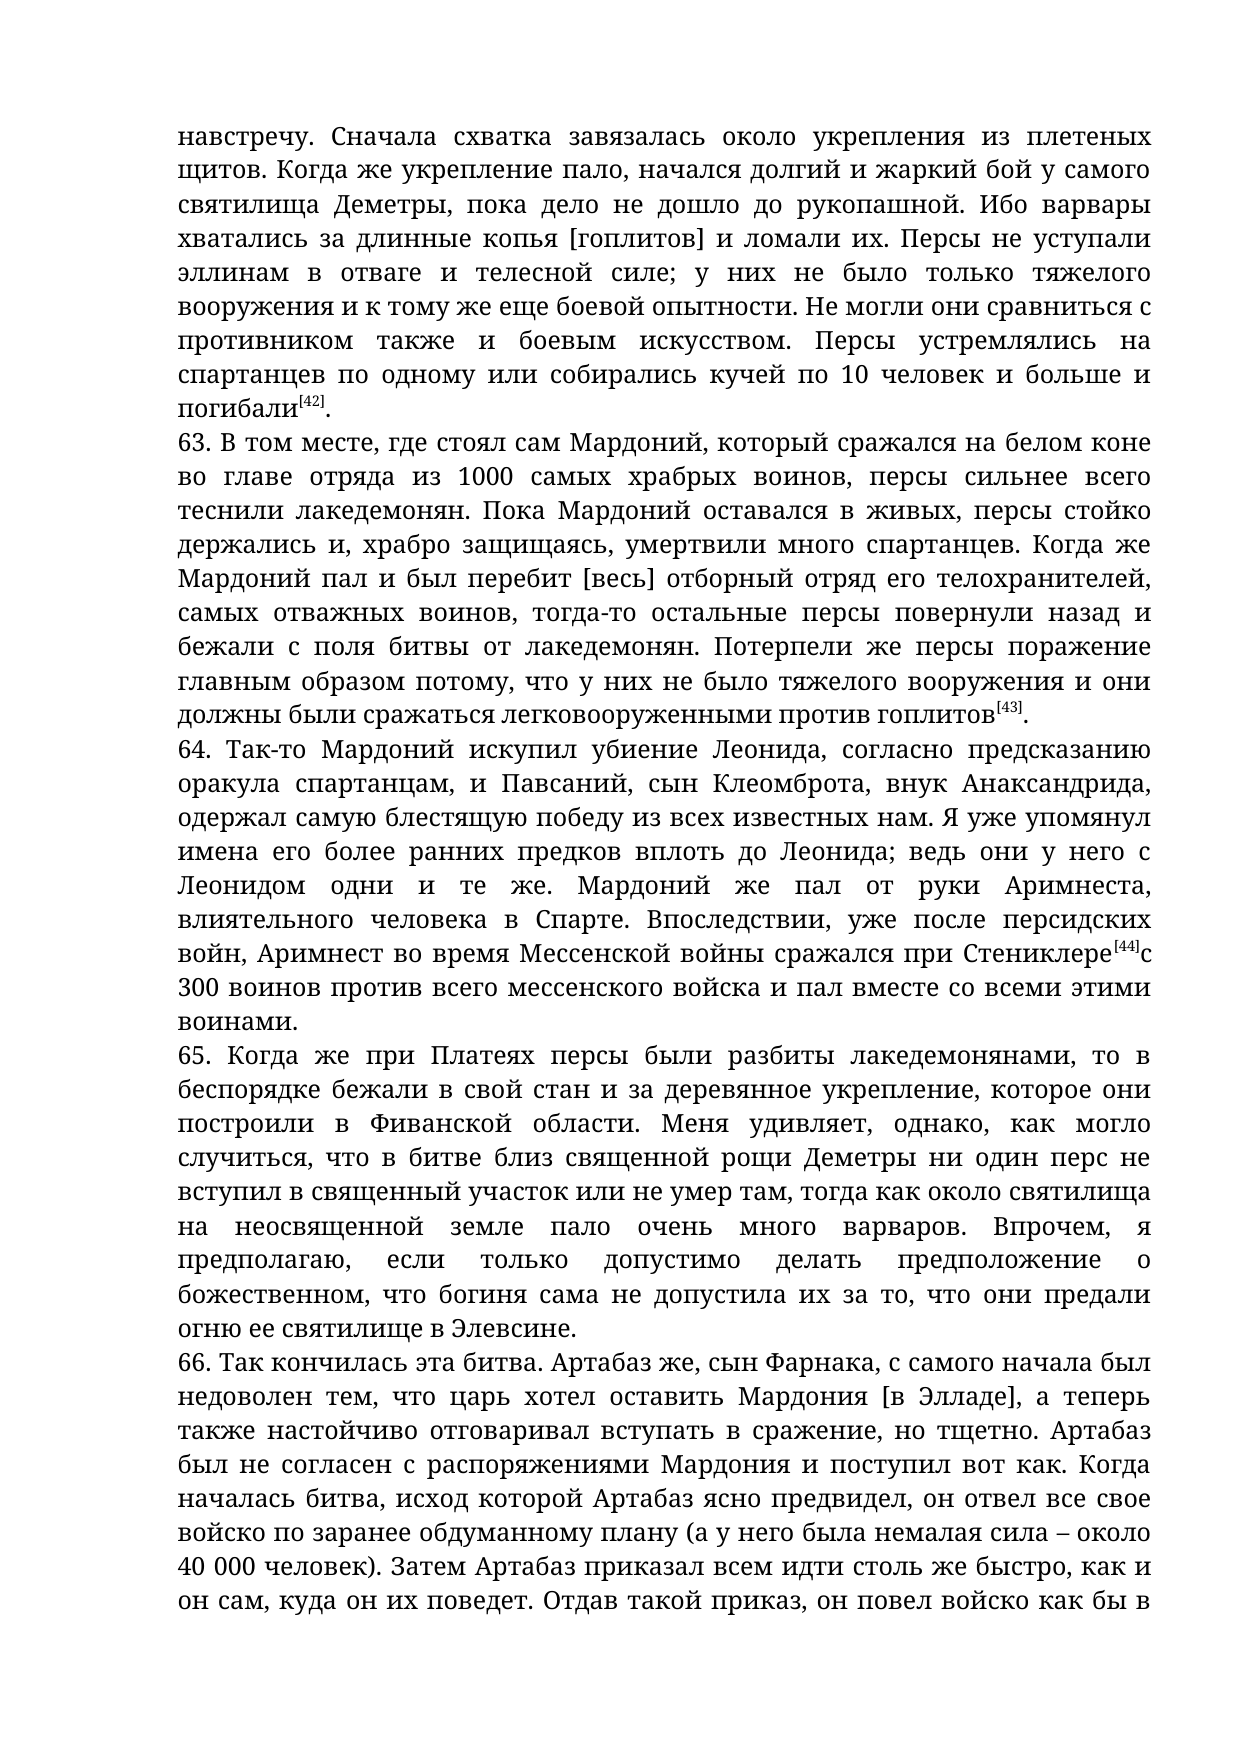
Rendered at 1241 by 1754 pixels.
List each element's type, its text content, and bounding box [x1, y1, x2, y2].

text 63. В том месте, где стоял сам Мардоний, который сражался на белом коне во главе отряда из 1000 самых храбрых воинов, персы сильнее всего теснили лакедемонян. Пока Мардоний оставался в живых, персы стойко держались и, храбро защищаясь, умертвили много спартанцев. Когда же Мардоний пал и был перебит [весь] отборный отряд его телохранителей, самых отважных воинов, тогда-то остальные персы повернули назад и бежали с поля битвы от лакедемонян. Потерпели же персы поражение главным образом потому, что у них не было тяжелого вооружения и они должны были сражаться легковооруженными против гоплитов[43]. [177, 425, 1152, 731]
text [177, 1344, 1152, 1617]
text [177, 118, 1152, 425]
text 64. Так-то Мардоний искупил убиение Леонида, согласно предсказанию оракула спартанцам, и Павсаний, сын Клеомброта, внук Анаксандрида, одержал самую блестящую победу из всех известных нам. Я уже упомянул имена его более ранних предков вплоть до Леонида; ведь они у него с Леонидом одни и те же. Мардоний же пал от руки Аримнеста, влиятельного человека в Спарте. Впоследствии, уже после персидских войн, Аримнест во время Мессенской войны сражался при Стениклере[44]с 300 воинов против всего мессенского войска и пал вместе со всеми этими воинами. [177, 731, 1152, 1038]
text 65. Когда же при Платеях персы были разбиты лакедемонянами, то в беспорядке бежали в свой стан и за деревянное укрепление, которое они построили в Фиванской области. Меня удивляет, однако, как могло случиться, что в битве близ священной рощи Деметры ни один перс не вступил в священный участок или не умер там, тогда как около святилища на неосвященной земле пало очень много варваров. Впрочем, я предполагаю, если только допустимо делать предположение о божественном, что богиня сама не допустила их за то, что они предали огню ее святилище в Элевсине. [177, 1038, 1152, 1344]
